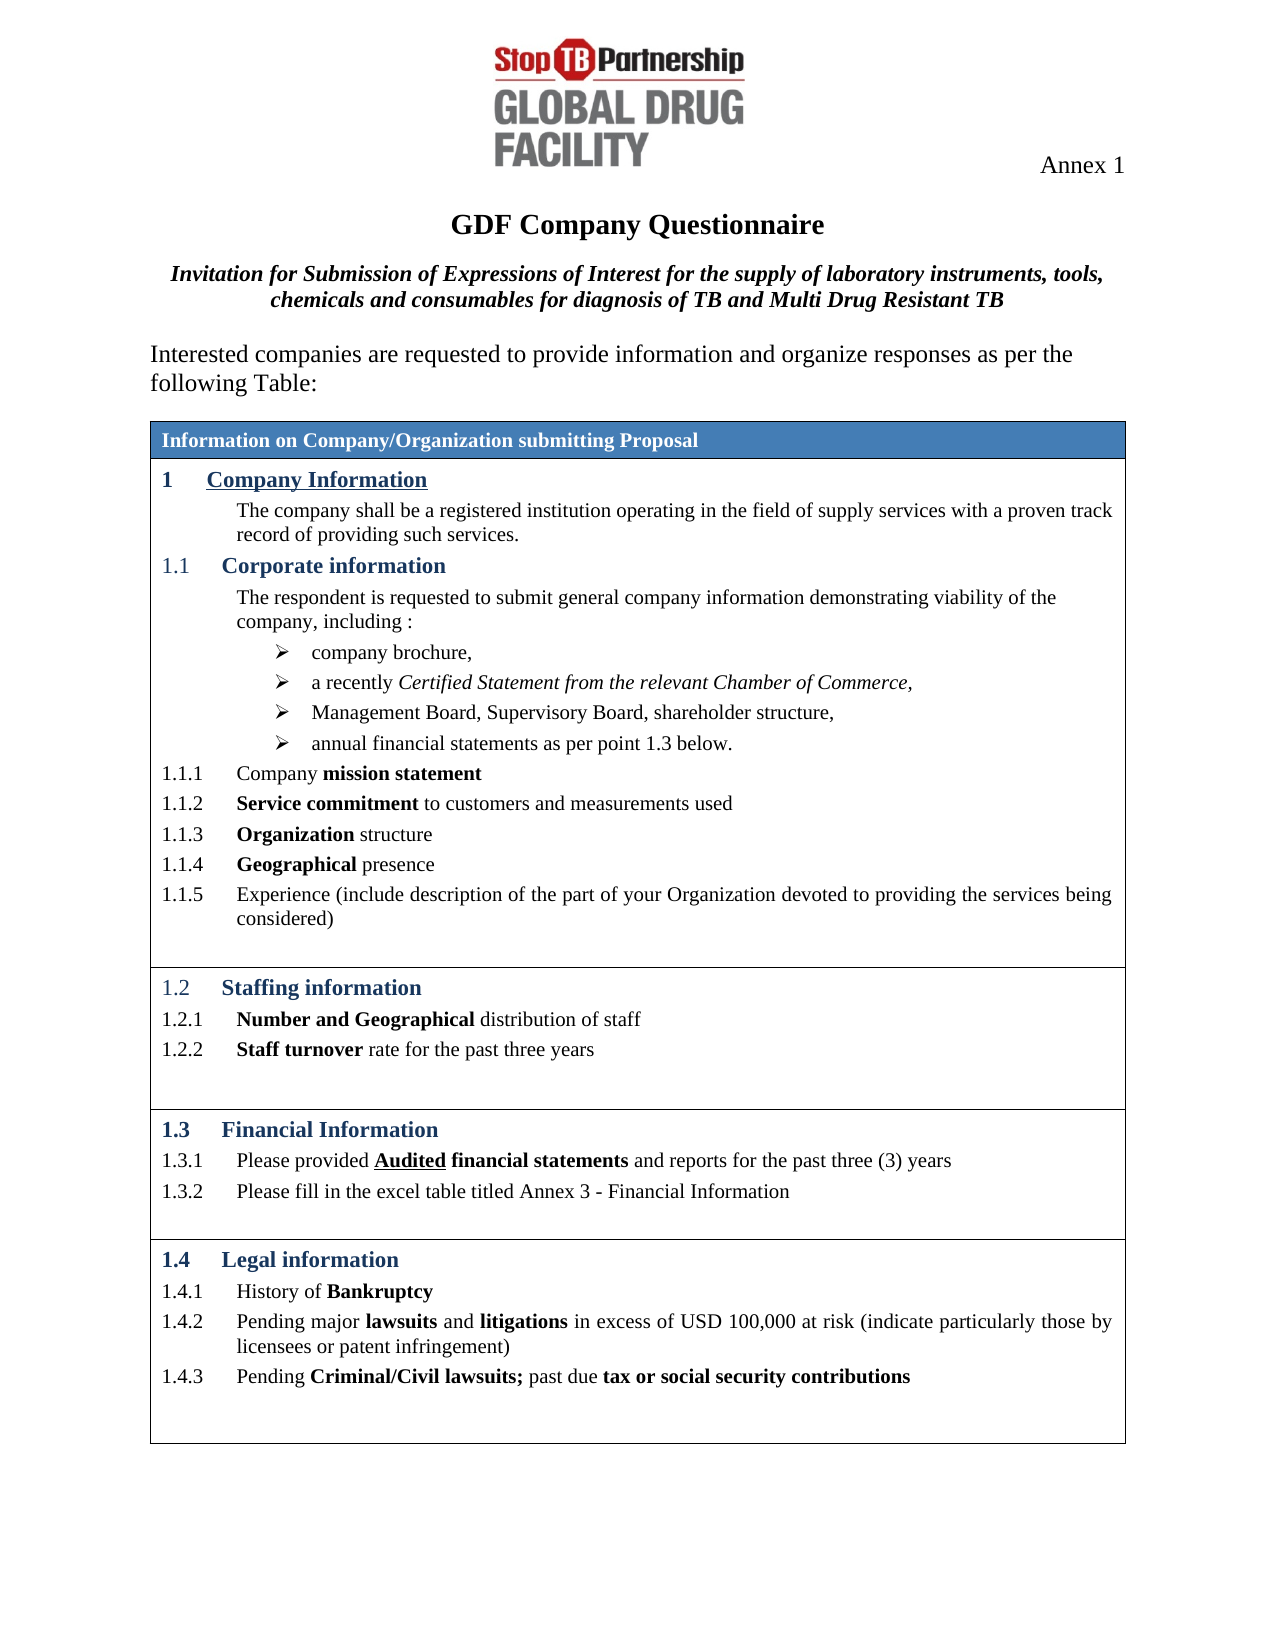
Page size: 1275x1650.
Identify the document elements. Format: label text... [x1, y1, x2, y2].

table_cell Financial Information Please provided Audited financial statements and reports for the past three (3) years Please fill in the excel table titled Annex 3 - Financial Information [151, 1110, 1125, 1239]
text Interested companies are requested to provide information and organize responses as per the following Table: [150, 339, 1125, 397]
picture [493, 36, 745, 171]
table_cell Staffing information Number and Geographical distribution of staff Staff turnover rate for the past three years [151, 968, 1125, 1108]
table_header Information on Company/Organization submitting Proposal [151, 422, 1125, 458]
text Invitation for Submission of Expressions of Interest for the supply of laboratory instruments, tools, chemicals and consumables for diagnosis of TB and Multi Drug Resistant TB [150, 260, 1125, 313]
table_cell Legal information History of Bankruptcy Pending major lawsuits and litigations in excess of USD 100,000 at risk (indicate particularly those by licensees or patent infringement) Pending Criminal/Civil lawsuits; past due tax or social security contributions [151, 1240, 1125, 1442]
text Annex 1 [150, 150, 1125, 179]
text GDF Company Questionnaire [150, 207, 1125, 241]
table_cell Company Information The company shall be a registered institution operating in the field of supply services with a proven track record of providing such services. Corporate information The respondent is requested to submit general company information demonstrating viability of the company, including : company brochure, a recently Certified Statement from the relevant Chamber of Commerce, Management Board, Supervisory Board, shareholder structure, annual financial statements as per point 1.3 below. Company mission statement Service commitment to customers and measurements used Organization structure Geographical presence Experience (include description of the part of your Organization devoted to providing the services being considered) [151, 459, 1125, 967]
